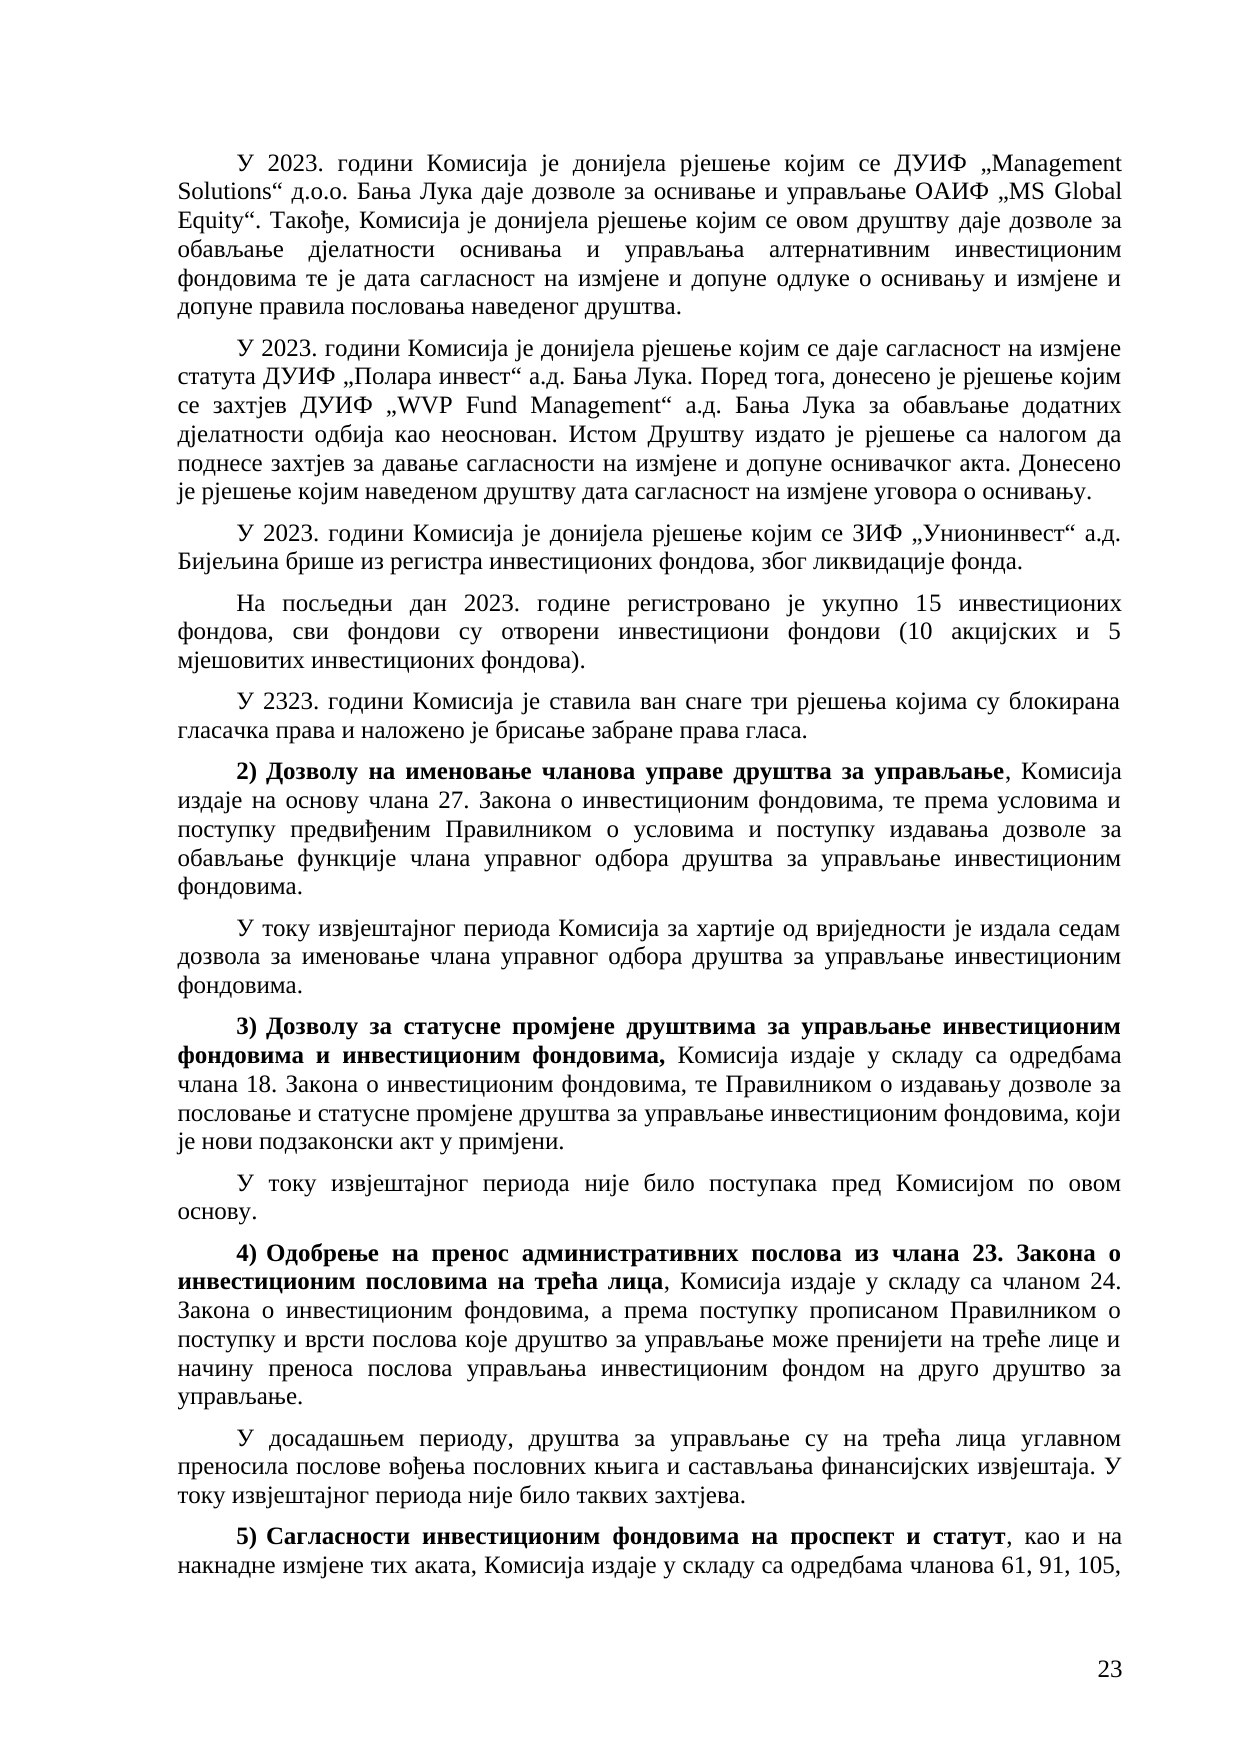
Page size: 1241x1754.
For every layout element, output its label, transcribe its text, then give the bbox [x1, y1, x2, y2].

text У току извјештајног периода није било поступака пред Комисијом по овом основу. [177, 1168, 1122, 1225]
text У 2023. години Комисија је донијела рјешење којим се даје сагласност на измјене статута ДУИФ „Полара инвест“ а.д. Бања Лука. Поред тога, донесено је рјешење којим се захтјев ДУИФ „WVP Fund Management“ а.д. Бања Лука за обављање додатних дјелатности одбија као неоснован. Истом Друштву издато је рјешење са налогом да поднесе захтјев за давање сагласности на измјене и допуне оснивачког акта. Донесено је рјешење којим наведеном друштву дата сагласност на измјене уговора о оснивању. [177, 333, 1122, 505]
list Дозволу на именовање чланова управе друштва за управљање, Комисија издаје на основу члана 27. Закона о инвестиционим фондовима, те према условима и поступку предвиђеним Правилником о условима и поступку издавања дозволе за обављање функције члана управног одбора друштва за управљање инвестиционим фондовима. [177, 756, 1122, 900]
text На посљедњи дан 2023. године регистровано је укупно 15 инвестиционих фондова, сви фондови су отворени инвестициони фондови (10 акцијских и 5 мјешовитих инвестиционих фондова). [177, 588, 1122, 674]
text У 2323. години Комисија је ставила ван снаге три рјешења којима су блокирана гласачка права и наложено је брисање забране права гласа. [177, 686, 1122, 744]
text У току извјештајног периода Комисија за хартије од вриједности је издала седам дозвола за именовање члана управног одбора друштва за управљање инвестиционим фондовима. [177, 913, 1122, 999]
text У 2023. години Комисија је донијела рјешење којим се ДУИФ „Management Solutions“ д.о.о. Бања Лука даје дозволе за оснивање и управљање ОАИФ „MS Global Equity“. Такође, Комисија је донијела рјешење којим се овом друштву даје дозволе за обављање дјелатности оснивања и управљања алтернативним инвестиционим фондовима те је дата сагласност на измјене и допуне одлуке о оснивању и измјене и допуне правила пословања наведеног друштва. [177, 148, 1122, 320]
list Дозволу за статусне промјене друштвима за управљање инвестиционим фондовима и инвестиционим фондовима, Комисија издаје у складу са одредбама члана 18. Закона о инвестиционим фондовима, те Правилником о издавању дозволе за пословање и статусне промјене друштва за управљање инвестиционим фондовима, који је нови подзаконски акт у примјени. [177, 1011, 1122, 1155]
text У 2023. години Комисија је донијела рјешење којим се ЗИФ „Унионинвест“ а.д. Бијељина брише из регистра инвестиционих фондова, због ликвидације фонда. [177, 518, 1122, 575]
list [177, 1521, 1122, 1579]
text У досадашњем периоду, друштва за управљање су на трећа лица углавном преносила послове вођења пословних књига и састављања финансијских извјештаја. У току извјештајног периода није било таквих захтјева. [177, 1423, 1122, 1509]
list Одобрење на пренос административних послова из члана 23. Закона о инвестиционим пословима на трећа лица, Комисија издаје у складу са чланом 24. Закона о инвестиционим фондовима, а према поступку прописаном Правилником о поступку и врсти послова које друштво за управљање може пренијети на треће лице и начину преноса послова управљања инвестиционим фондом на друго друштво за управљање. [177, 1238, 1122, 1410]
